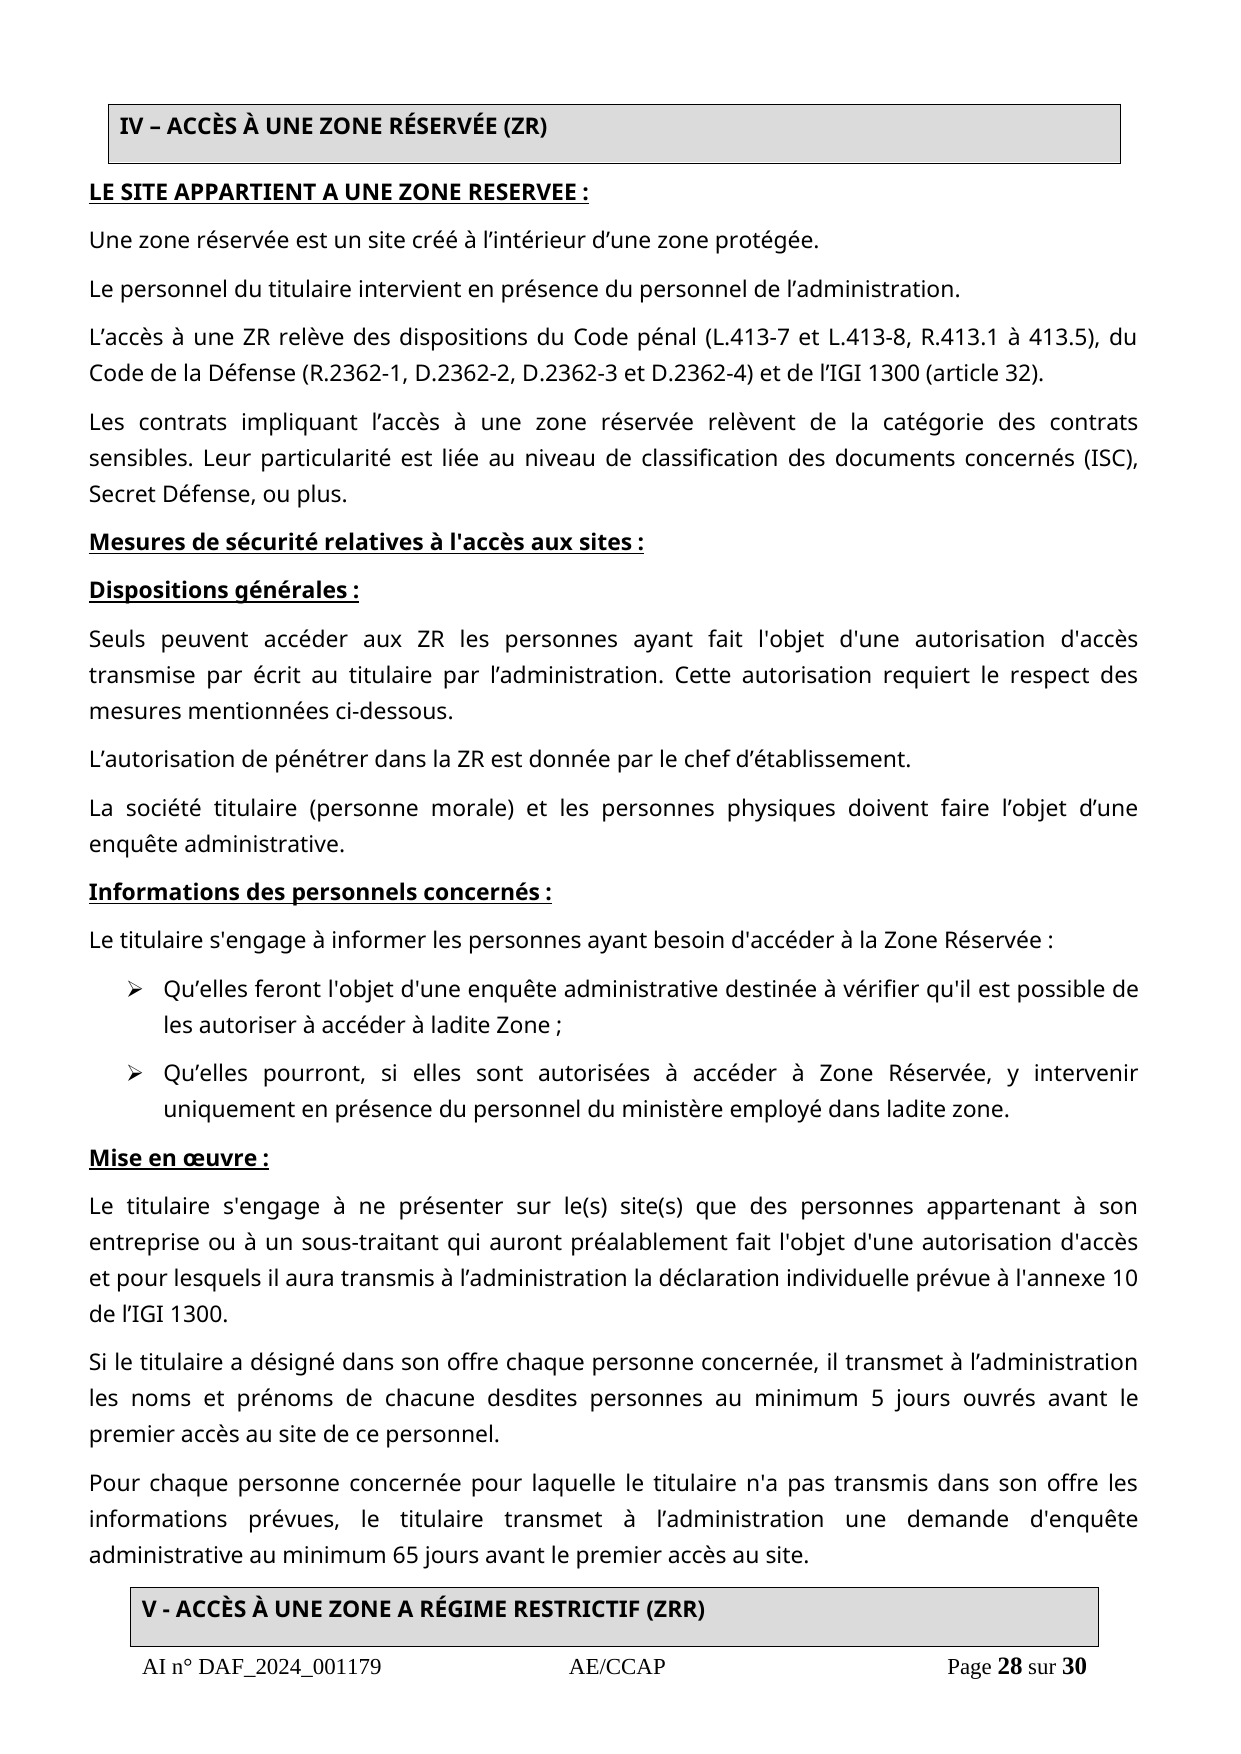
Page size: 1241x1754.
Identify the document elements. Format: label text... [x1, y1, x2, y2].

table_header V - Accès à UNE ZONE A RÉGIME RESTRICTIF (ZRR) [131, 1588, 1098, 1646]
text La société titulaire (personne morale) et les personnes physiques doivent faire l’objet d’une enquête administrative. [89, 792, 1140, 859]
text L’accès à une ZR relève des dispositions du Code pénal (L.413-7 et L.413-8, R.413.1 à 413.5), du Code de la Défense (R.2362-1, D.2362-2, D.2362-3 et D.2362-4) et de l’IGI 1300 (article 32). [89, 321, 1140, 388]
text Le titulaire s'engage à ne présenter sur le(s) site(s) que des personnes appartenant à son entreprise ou à un sous-traitant qui auront préalablement fait l'objet d'une autorisation d'accès et pour lesquels il aura transmis à l’administration la déclaration individuelle prévue à l'annexe 10 de l’IGI 1300. [89, 1190, 1140, 1329]
text Le personnel du titulaire intervient en présence du personnel de l’administration. [89, 273, 1140, 304]
list Qu’elles pourront, si elles sont autorisées à accéder à Zone Réservée, y intervenir uniquement en présence du personnel du ministère employé dans ladite zone. [126, 1057, 1140, 1124]
text Informations des personnels concernés : [89, 876, 1140, 907]
text Pour chaque personne concernée pour laquelle le titulaire n'a pas transmis dans son offre les informations prévues, le titulaire transmet à l’administration une demande d'enquête administrative au minimum 65 jours avant le premier accès au site. [89, 1467, 1140, 1570]
list Qu’elles feront l'objet d'une enquête administrative destinée à vérifier qu'il est possible de les autoriser à accéder à ladite Zone ; [126, 973, 1140, 1040]
text Le titulaire s'engage à informer les personnes ayant besoin d'accéder à la Zone Réservée : [89, 924, 1140, 956]
text Dispositions générales : [89, 574, 1140, 606]
text Mesures de sécurité relatives à l'accès aux sites : [89, 526, 1140, 557]
text Si le titulaire a désigné dans son offre chaque personne concernée, il transmet à l’administration les noms et prénoms de chacune desdites personnes au minimum 5 jours ouvrés avant le premier accès au site de ce personnel. [89, 1346, 1140, 1449]
text Mise en œuvre : [89, 1142, 1140, 1173]
table_header IV – Accès à UNE ZONE RÉSERVÉE (ZR) [109, 105, 1120, 162]
text Seuls peuvent accéder aux ZR les personnes ayant fait l'objet d'une autorisation d'accès transmise par écrit au titulaire par l’administration. Cette autorisation requiert le respect des mesures mentionnées ci-dessous. [89, 623, 1140, 726]
text LE SITE APPARTIENT A UNE ZONE RESERVEE : [89, 176, 1140, 207]
text Les contrats impliquant l’accès à une zone réservée relèvent de la catégorie des contrats sensibles. Leur particularité est liée au niveau de classification des documents concernés (ISC), Secret Défense, ou plus. [89, 406, 1140, 509]
text L’autorisation de pénétrer dans la ZR est donnée par le chef d’établissement. [89, 743, 1140, 774]
text Une zone réservée est un site créé à l’intérieur d’une zone protégée. [89, 224, 1140, 256]
